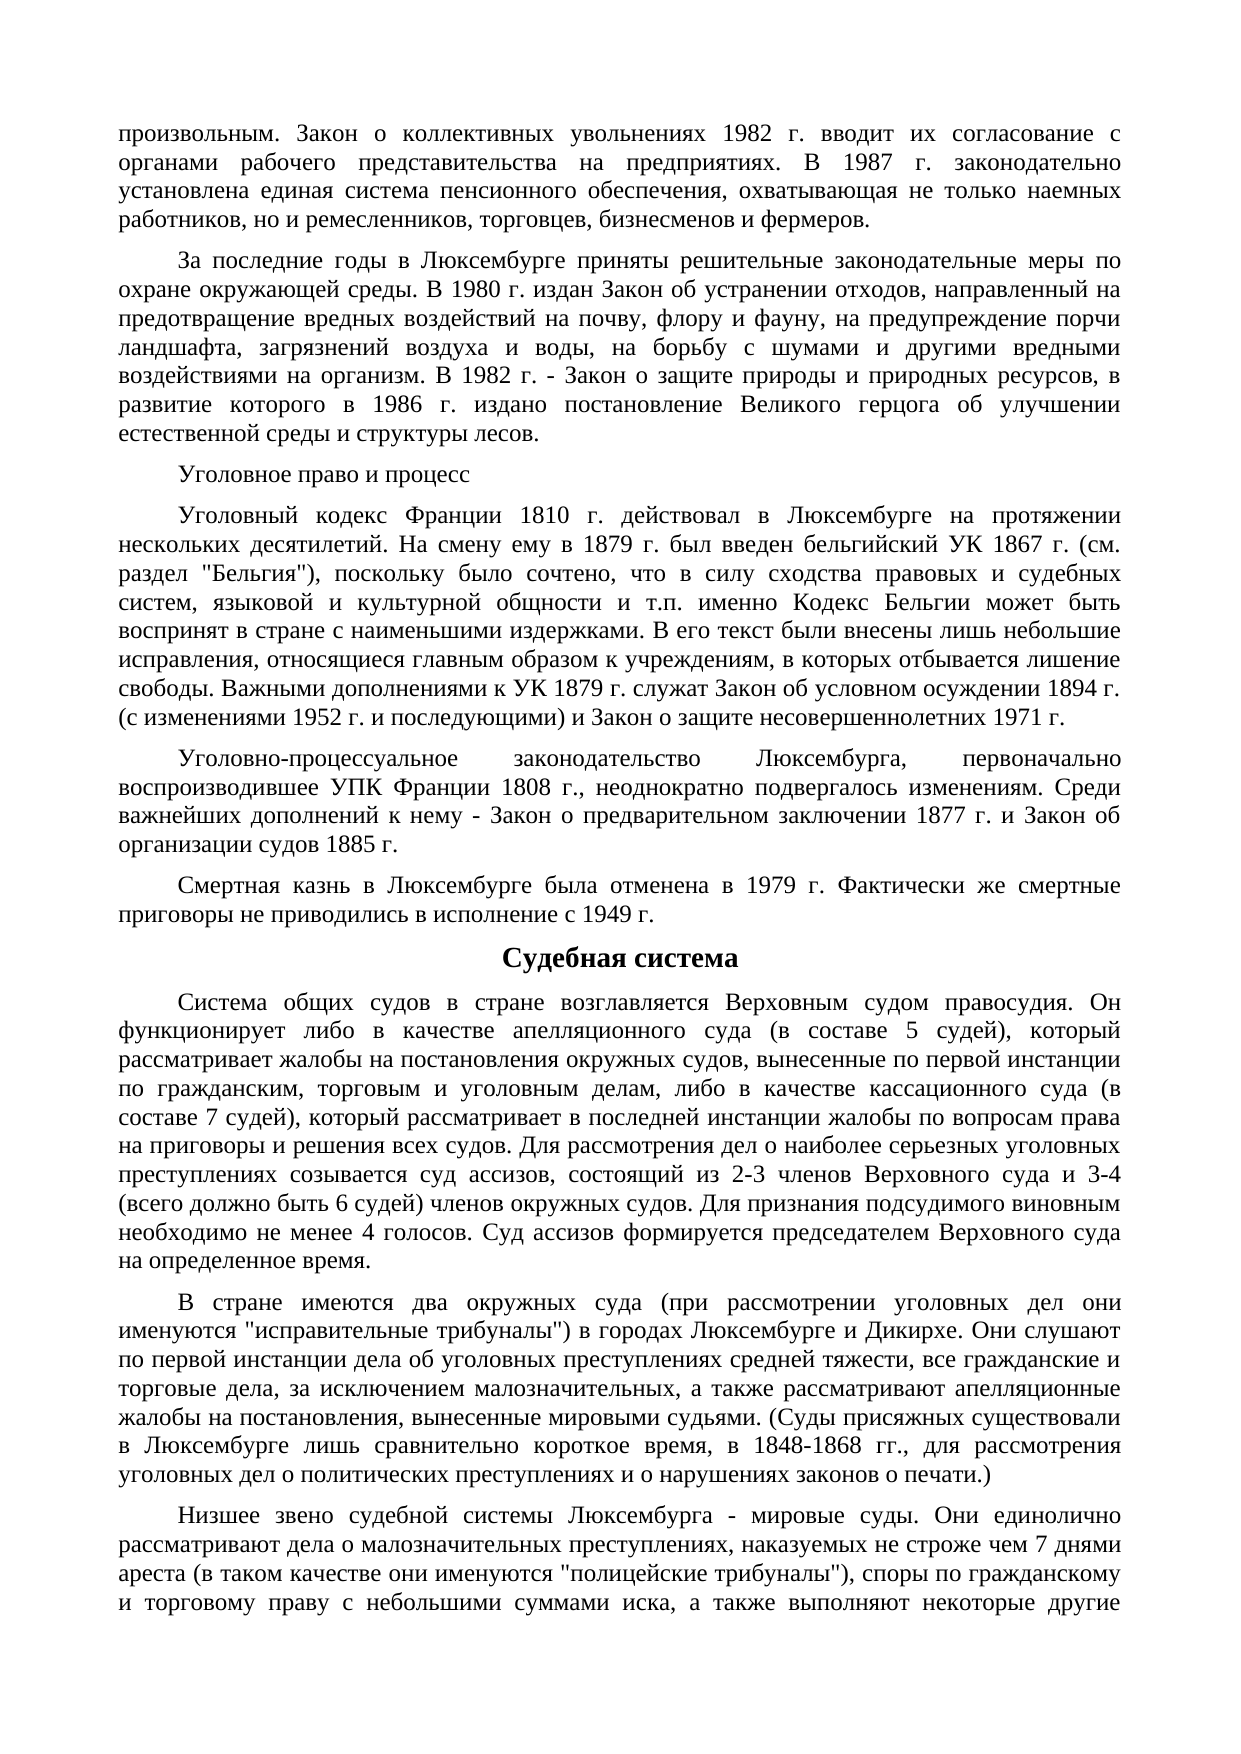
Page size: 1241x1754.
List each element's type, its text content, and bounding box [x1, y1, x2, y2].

text Система общих судов в стране возглавляется Верховным судом правосудия. Он функционирует либо в качестве апелляционного суда (в составе 5 судей), который рассматривает жалобы на постановления окружных судов, вынесенные по первой инстанции по гражданским, торговым и уголовным делам, либо в качестве кассационного суда (в составе 7 судей), который рассматривает в последней инстанции жалобы по вопросам права на приговоры и решения всех судов. Для рассмотрения дел о наиболее серьезных уголовных преступлениях созывается суд ассизов, состоящий из 2-3 членов Верховного суда и 3-4 (всего должно быть 6 судей) членов окружных судов. Для признания подсудимого виновным необходимо не менее 4 голосов. Суд ассизов формируется председателем Верховного суда на определенное время. [118, 987, 1122, 1274]
text Смертная казнь в Люксембурге была отменена в 1979 г. Фактически же смертные приговоры не приводились в исполнение с 1949 г. [118, 871, 1122, 928]
text Уголовное право и процесс [118, 459, 1122, 488]
text За последние годы в Люксембурге приняты решительные законодательные меры по охране окружающей среды. В 1980 г. издан Закон об устранении отходов, направленный на предотвращение вредных воздействий на почву, флору и фауну, на предупреждение порчи ландшафта, загрязнений воздуха и воды, на борьбу с шумами и другими вредными воздействиями на организм. В 1982 г. - Закон о защите природы и природных ресурсов, в развитие которого в 1986 г. издано постановление Великого герцога об улучшении естественной среды и структуры лесов. [118, 246, 1122, 447]
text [118, 1500, 1122, 1615]
text Уголовный кодекс Франции 1810 г. действовал в Люксембурге на протяжении нескольких десятилетий. На смену ему в 1879 г. был введен бельгийский УК 1867 г. (см. раздел "Бельгия"), поскольку было сочтено, что в силу сходства правовых и судебных систем, языковой и культурной общности и т.п. именно Кодекс Бельгии может быть воспринят в стране с наименьшими издержками. В его текст были внесены лишь небольшие исправления, относящиеся главным образом к учреждениям, в которых отбывается лишение свободы. Важными дополнениями к УК 1879 г. служат Закон об условном осуждении 1894 г. (с изменениями 1952 г. и последующими) и Закон о защите несовершеннолетних 1971 г. [118, 501, 1122, 731]
text В стране имеются два окружных суда (при рассмотрении уголовных дел они именуются "исправительные трибуналы") в городах Люксембурге и Дикирхе. Они слушают по первой инстанции дела об уголовных преступлениях средней тяжести, все гражданские и торговые дела, за исключением малозначительных, а также рассматривают апелляционные жалобы на постановления, вынесенные мировыми судьями. (Суды присяжных существовали в Люксембурге лишь сравнительно короткое время, в 1848-1868 гг., для рассмотрения уголовных дел о политических преступлениях и о нарушениях законов о печати.) [118, 1287, 1122, 1488]
text Судебная система [118, 941, 1122, 974]
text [118, 118, 1122, 233]
text Уголовно-процессуальное законодательство Люксембурга, первоначально воспроизводившее УПК Франции 1808 г., неоднократно подвергалось изменениям. Среди важнейших дополнений к нему - Закон о предварительном заключении 1877 г. и Закон об организации судов 1885 г. [118, 743, 1122, 858]
